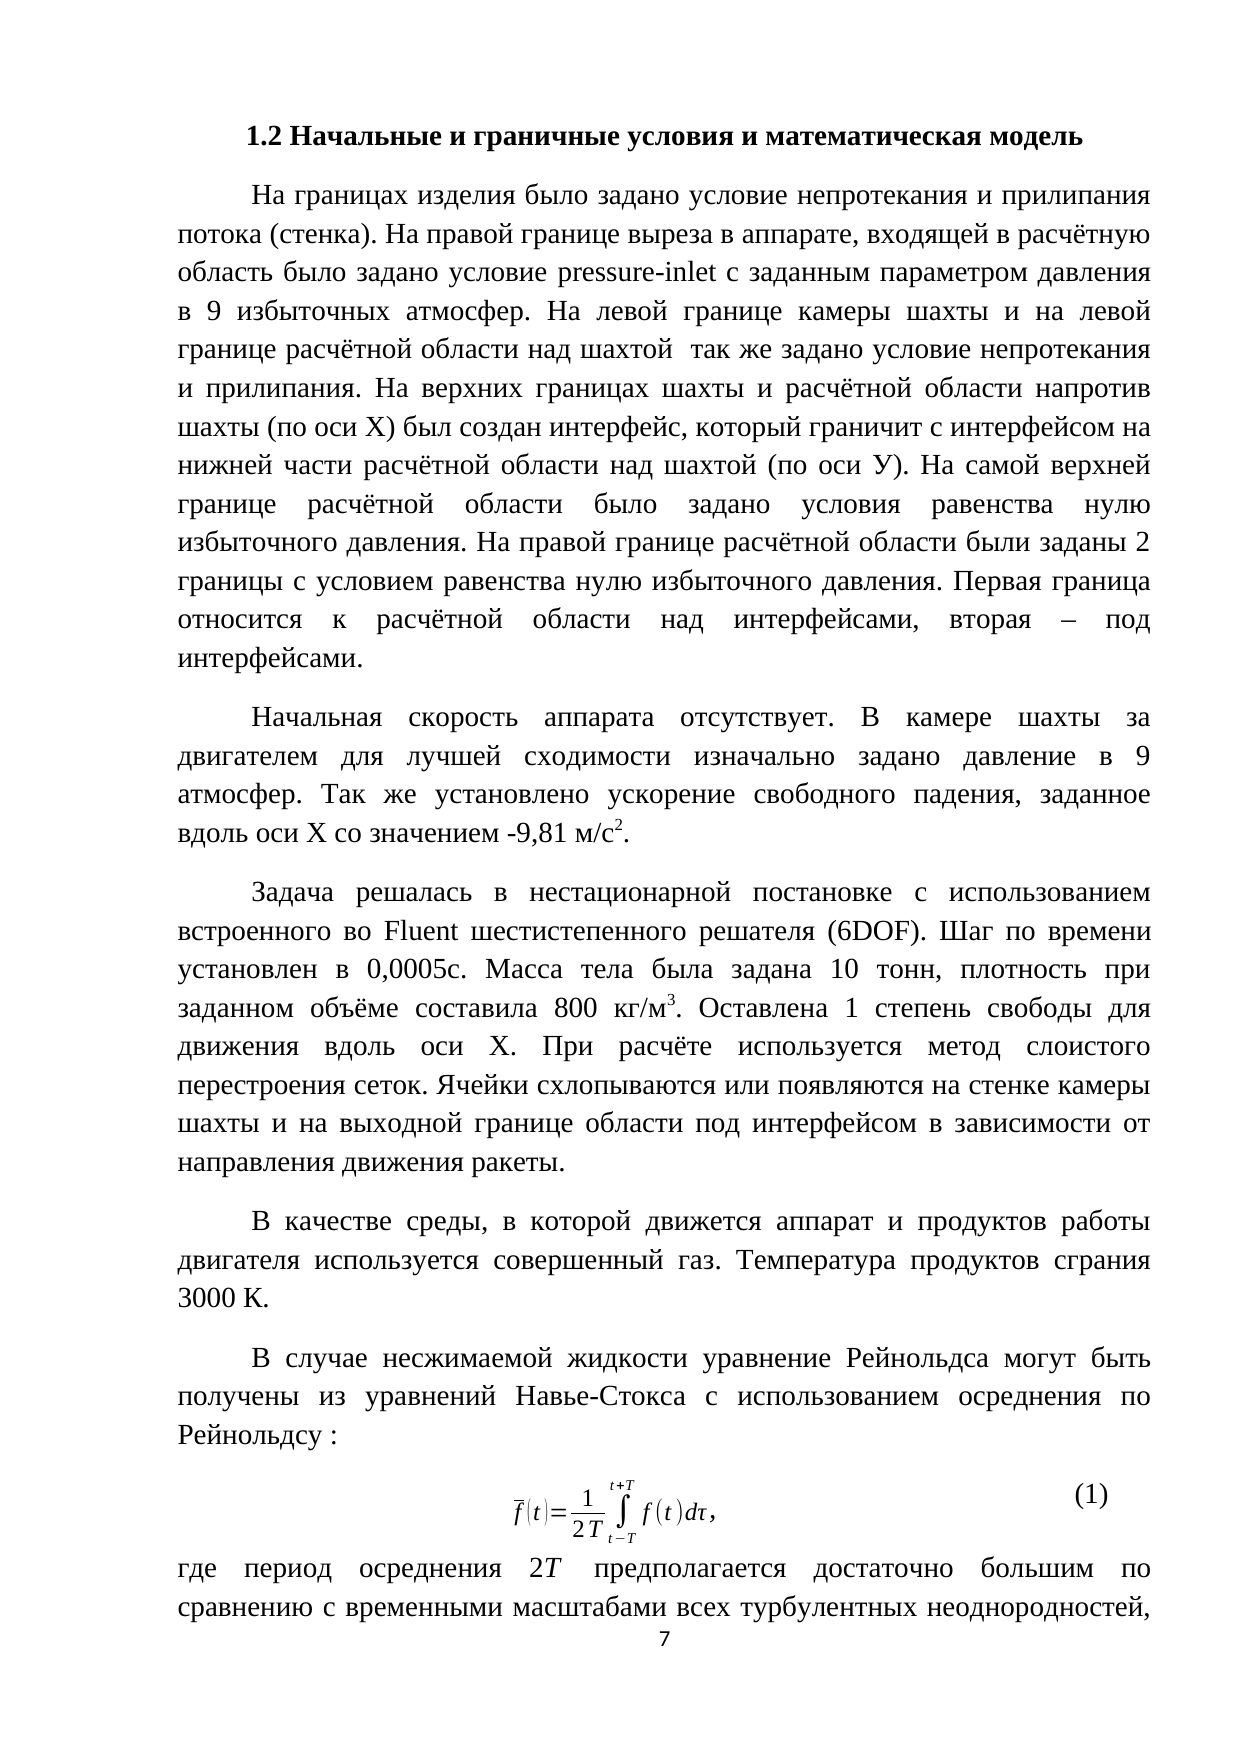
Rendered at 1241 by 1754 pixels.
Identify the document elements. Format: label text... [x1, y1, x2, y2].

text На границах изделия было задано условие непротекания и прилипания потока (стенка). На правой границе выреза в аппарате, входящей в расчётную область было задано условие pressure-inlet с заданным параметром давления в 9 избыточных атмосфер. На левой границе камеры шахты и на левой границе расчётной области над шахтой так же задано условие непротекания и прилипания. На верхних границах шахты и расчётной области напротив шахты (по оси Х) был создан интерфейс, который граничит с интерфейсом на нижней части расчётной области над шахтой (по оси У). На самой верхней границе расчётной области было задано условия равенства нулю избыточного давления. На правой границе расчётной области были заданы 2 границы с условием равенства нулю избыточного давления. Первая граница относится к расчётной области над интерфейсами, вторая – под интерфейсами. [177, 177, 1152, 673]
text Начальная скорость аппарата отсутствует. В камере шахты за двигателем для лучшей сходимости изначально задано давление в 9 атмосфер. Так же установлено ускорение свободного падения, заданное вдоль оси Х со значением -9,81 м/с2. [177, 699, 1152, 848]
text В случае несжимаемой жидкости уравнение Рейнольдса могут быть получены из уравнений Навье-Стокса с использованием осреднения по Рейнольдсу : [177, 1340, 1152, 1451]
text 1.2 Начальные и граничные условия и математическая модель [177, 118, 1152, 152]
table_header (1) [1063, 1476, 1163, 1550]
table_header , [166, 1476, 1063, 1550]
text В качестве среды, в которой движется аппарат и продуктов работы двигателя используется совершенный газ. Температура продуктов сграния 3000 К. [177, 1203, 1152, 1314]
text Задача решалась в нестационарной постановке с использованием встроенного во Fluent шестистепенного решателя (6DOF). Шаг по времени установлен в 0,0005с. Масса тела была задана 10 тонн, плотность при заданном объёме составила 800 кг/м3. Оставлена 1 степень свободы для движения вдоль оси Х. При расчёте используется метод слоистого перестроения сеток. Ячейки схлопываются или появляются на стенке камеры шахты и на выходной границе области под интерфейсом в зависимости от направления движения ракеты. [177, 874, 1152, 1178]
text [177, 1550, 1152, 1622]
